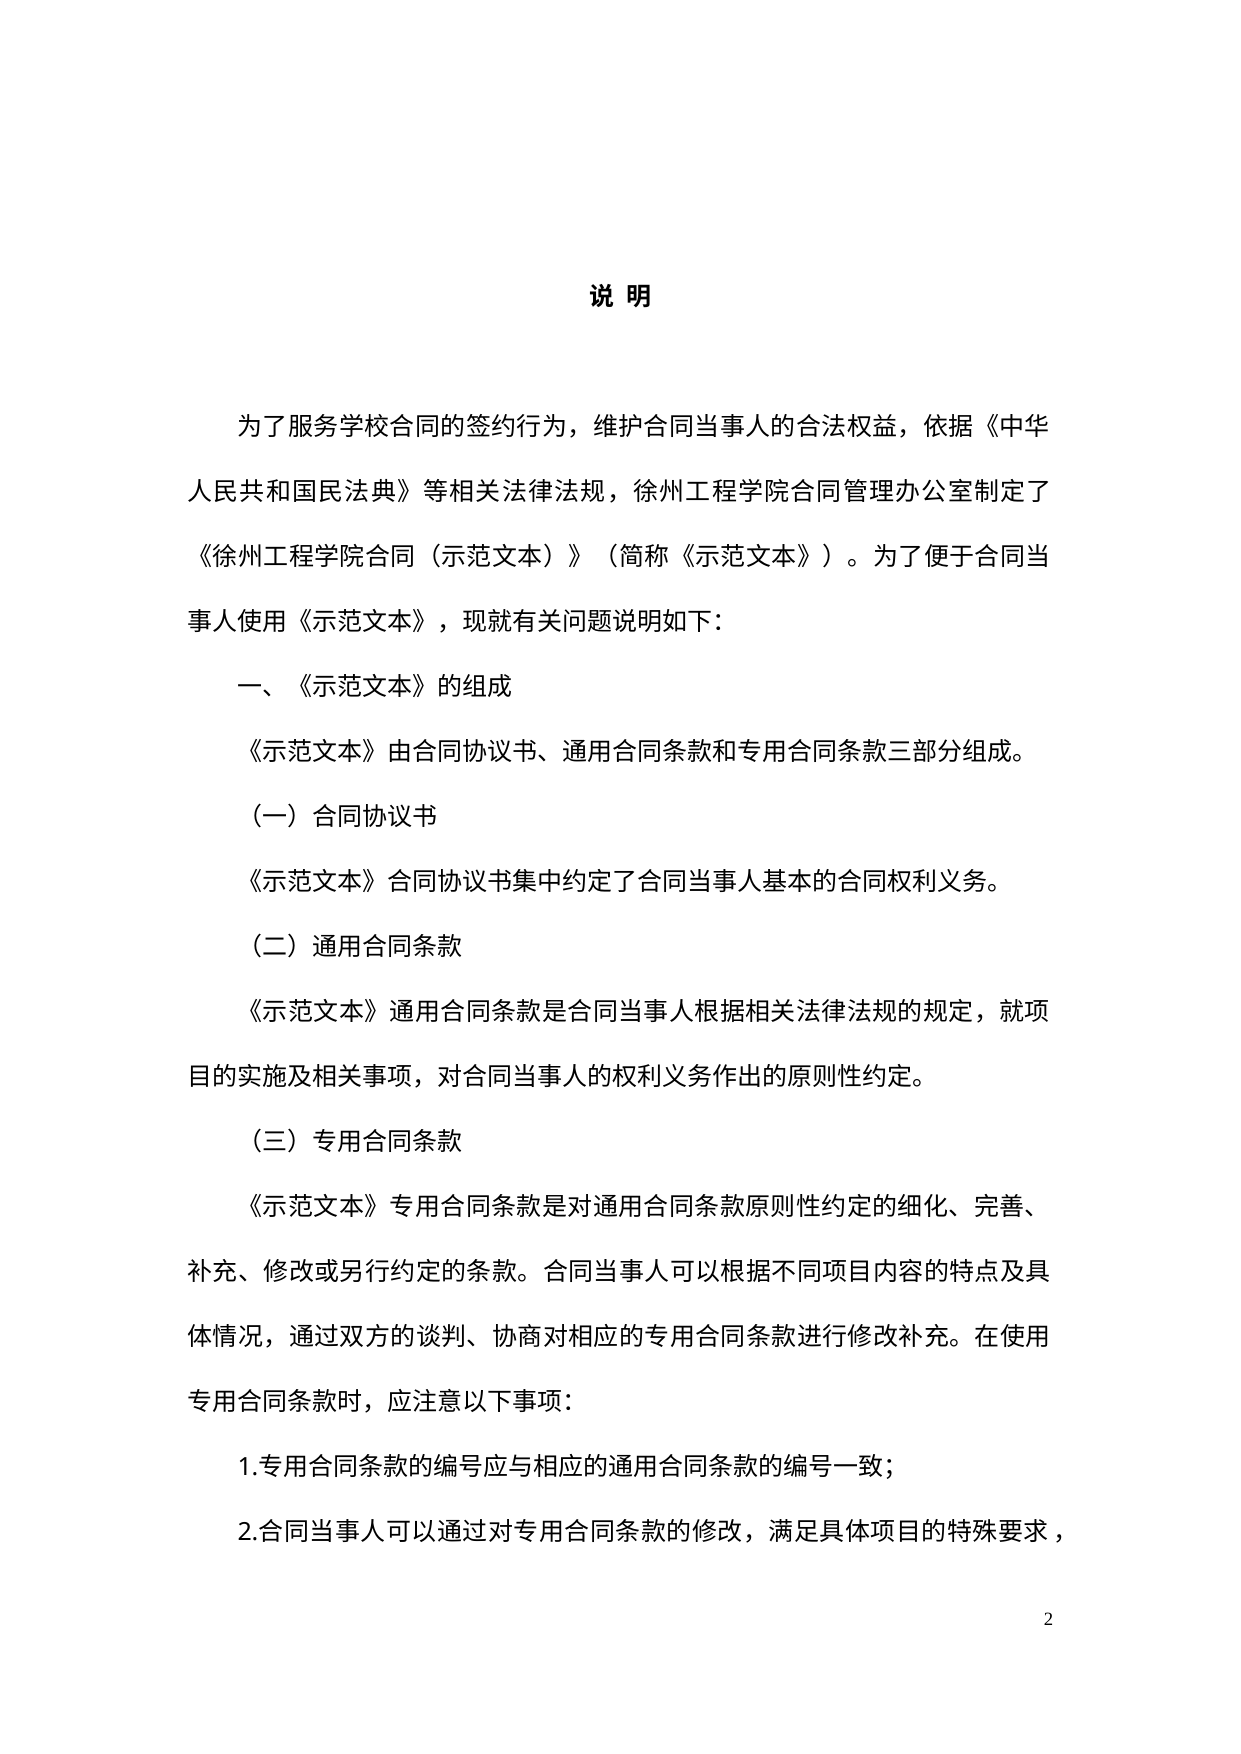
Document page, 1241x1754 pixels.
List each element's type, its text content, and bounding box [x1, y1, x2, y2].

text 《示范文本》专用合同条款是对通用合同条款原则性约定的细化、完善、补充、修改或另行约定的条款。合同当事人可以根据不同项目内容的特点及具体情况，通过双方的谈判、协商对相应的专用合同条款进行修改补充。在使用专用合同条款时，应注意以下事项： [187, 1172, 1053, 1432]
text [187, 1497, 1053, 1562]
text （二）通用合同条款 [187, 912, 1053, 977]
text 一、《示范文本》的组成 [187, 652, 1053, 717]
text 说 明 [187, 262, 1053, 327]
text 《示范文本》通用合同条款是合同当事人根据相关法律法规的规定，就项目的实施及相关事项，对合同当事人的权利义务作出的原则性约定。 [187, 977, 1053, 1107]
text 《示范文本》合同协议书集中约定了合同当事人基本的合同权利义务。 [187, 847, 1053, 912]
text 为了服务学校合同的签约行为，维护合同当事人的合法权益，依据《中华人民共和国民法典》等相关法律法规，徐州工程学院合同管理办公室制定了《徐州工程学院合同（示范文本）》（简称《示范文本》）。为了便于合同当事人使用《示范文本》，现就有关问题说明如下： [187, 392, 1053, 652]
text 1.专用合同条款的编号应与相应的通用合同条款的编号一致； [187, 1432, 1050, 1497]
text 《示范文本》由合同协议书、通用合同条款和专用合同条款三部分组成。 [187, 717, 1053, 782]
text （三）专用合同条款 [187, 1107, 1053, 1172]
text （一）合同协议书 [187, 782, 1053, 847]
